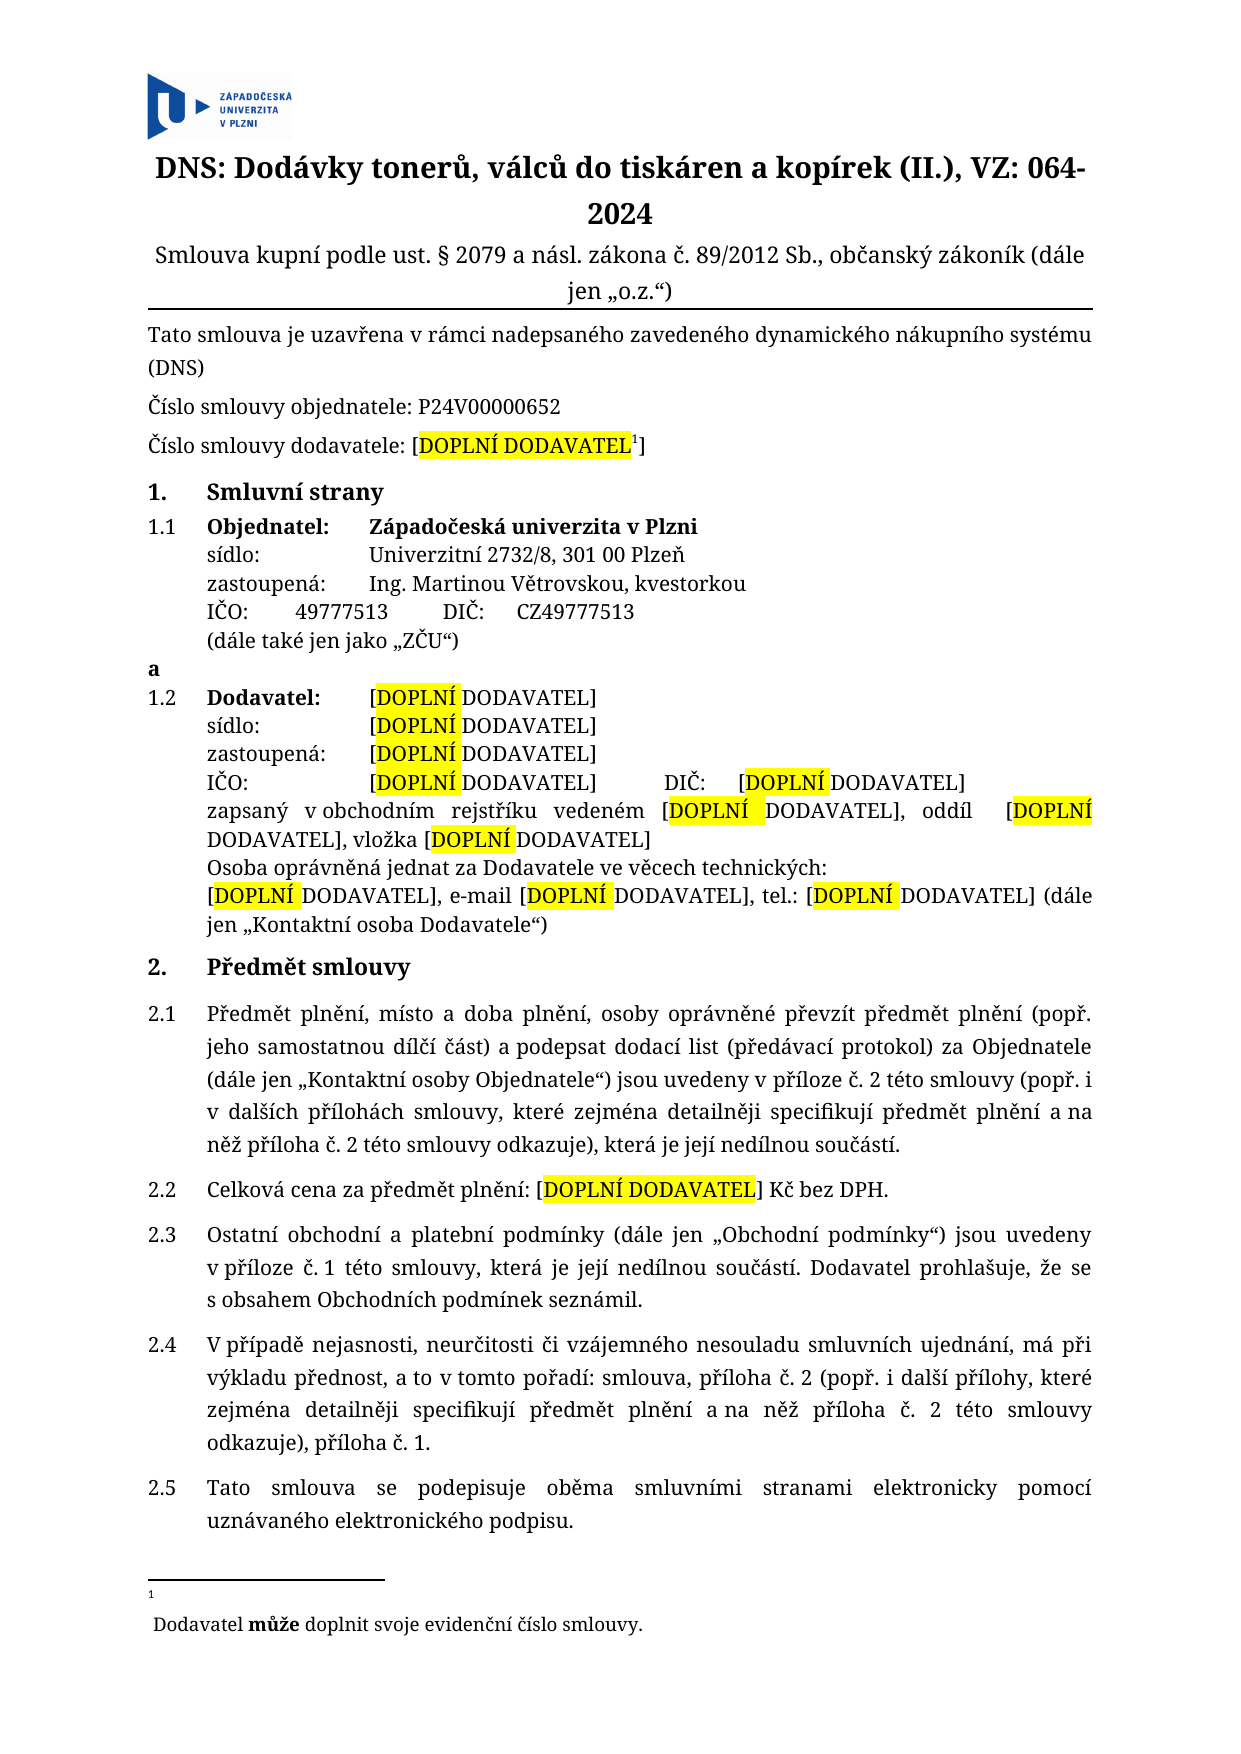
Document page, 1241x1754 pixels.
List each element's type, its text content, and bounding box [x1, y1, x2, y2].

text Osoba oprávněná jednat za Dodavatele ve věcech technických: [207, 853, 1093, 882]
text zapsaný v obchodním rejstříku vedeném [DOPLNÍ DODAVATEL], oddíl [DOPLNÍ DODAVATEL], vložka [DOPLNÍ DODAVATEL] [207, 796, 1093, 853]
text [DOPLNÍ DODAVATEL], e-mail [DOPLNÍ DODAVATEL], tel.: [DOPLNÍ DODAVATEL] (dále jen „Kontaktní osoba Dodavatele“) [207, 882, 1093, 938]
list Celková cena za předmět plnění: [DOPLNÍ DODAVATEL] Kč bez DPH. [756, 1175, 1093, 1203]
text Smlouva kupní podle ust. § 2079 a násl. zákona č. 89/2012 Sb., občanský zákoník (dále jen „o.z.“) [148, 239, 1093, 308]
text Tato smlouva je uzavřena v rámci nadepsaného zavedeného dynamického nákupního systému (DNS) [148, 321, 1093, 382]
text sídlo: Univerzitní 2732/8, 301 00 Plzeň [207, 540, 1093, 569]
list Ostatní obchodní a platební podmínky (dále jen „Obchodní podmínky“) jsou uvedeny v příloze č. 1 této smlouvy, která je její nedílnou součástí. Dodavatel prohlašuje, že se s obsahem Obchodních podmínek seznámil. [148, 1220, 1093, 1314]
list Objednatel: Západočeská univerzita v Plzni [148, 512, 1093, 540]
text sídlo: [DOPLNÍ DODAVATEL] [461, 711, 1093, 739]
list Dodavatel: [DOPLNÍ DODAVATEL] [461, 683, 1093, 711]
text Číslo smlouvy dodavatele: [DOPLNÍ DODAVATEL] [148, 431, 419, 459]
text IČO: [DOPLNÍ DODAVATEL] DIČ: [DOPLNÍ DODAVATEL] [461, 768, 745, 796]
list Dodavatel: [DOPLNÍ DODAVATEL] [148, 683, 376, 711]
text a [148, 654, 1093, 683]
picture [147, 73, 292, 140]
text IČO: [DOPLNÍ DODAVATEL] DIČ: [DOPLNÍ DODAVATEL] [207, 768, 376, 796]
list Celková cena za předmět plnění: [DOPLNÍ DODAVATEL] Kč bez DPH. [148, 1175, 543, 1203]
text Číslo smlouvy objednatele: P24V00000652 [148, 392, 1093, 421]
list V případě nejasnosti, neurčitosti či vzájemného nesouladu smluvních ujednání, má při výkladu přednost, a to v tomto pořadí: smlouva, příloha č. 2 (popř. i další přílohy, které zejména detailněji specifikují předmět plnění a na něž příloha č. 2 této smlouvy odkazuje), příloha č. 1. [148, 1330, 1093, 1457]
text sídlo: [DOPLNÍ DODAVATEL] [207, 711, 376, 739]
text (dále také jen jako „ZČU“) [207, 626, 1093, 654]
list Smluvní strany [148, 476, 1093, 507]
text IČO: [DOPLNÍ DODAVATEL] DIČ: [DOPLNÍ DODAVATEL] [830, 768, 1093, 796]
text zastoupená: [DOPLNÍ DODAVATEL] [207, 739, 1093, 768]
text DNS: Dodávky tonerů, válců do tiskáren a kopírek (II.), VZ: 064-2024 [148, 148, 1093, 233]
list Předmět smlouvy [148, 951, 1093, 982]
list Tato smlouva se podepisuje oběma smluvními stranami elektronicky pomocí uznávaného elektronického podpisu. [148, 1473, 1093, 1534]
text zastoupená: Ing. Martinou Větrovskou, kvestorkou [207, 569, 1093, 597]
list Předmět plnění, místo a doba plnění, osoby oprávněné převzít předmět plnění (popř. jeho samostatnou dílčí část) a podepsat dodací list (předávací protokol) za Objednatele (dále jen „Kontaktní osoby Objednatele“) jsou uvedeny v příloze č. 2 této smlouvy (popř. i v dalších přílohách smlouvy, které zejména detailněji specifikují předmět plnění a na něž příloha č. 2 této smlouvy odkazuje), která je její nedílnou součástí. [148, 999, 1093, 1158]
text IČO: 49777513 DIČ: CZ49777513 [207, 597, 1093, 626]
text Číslo smlouvy dodavatele: [DOPLNÍ DODAVATEL] [631, 431, 1093, 459]
